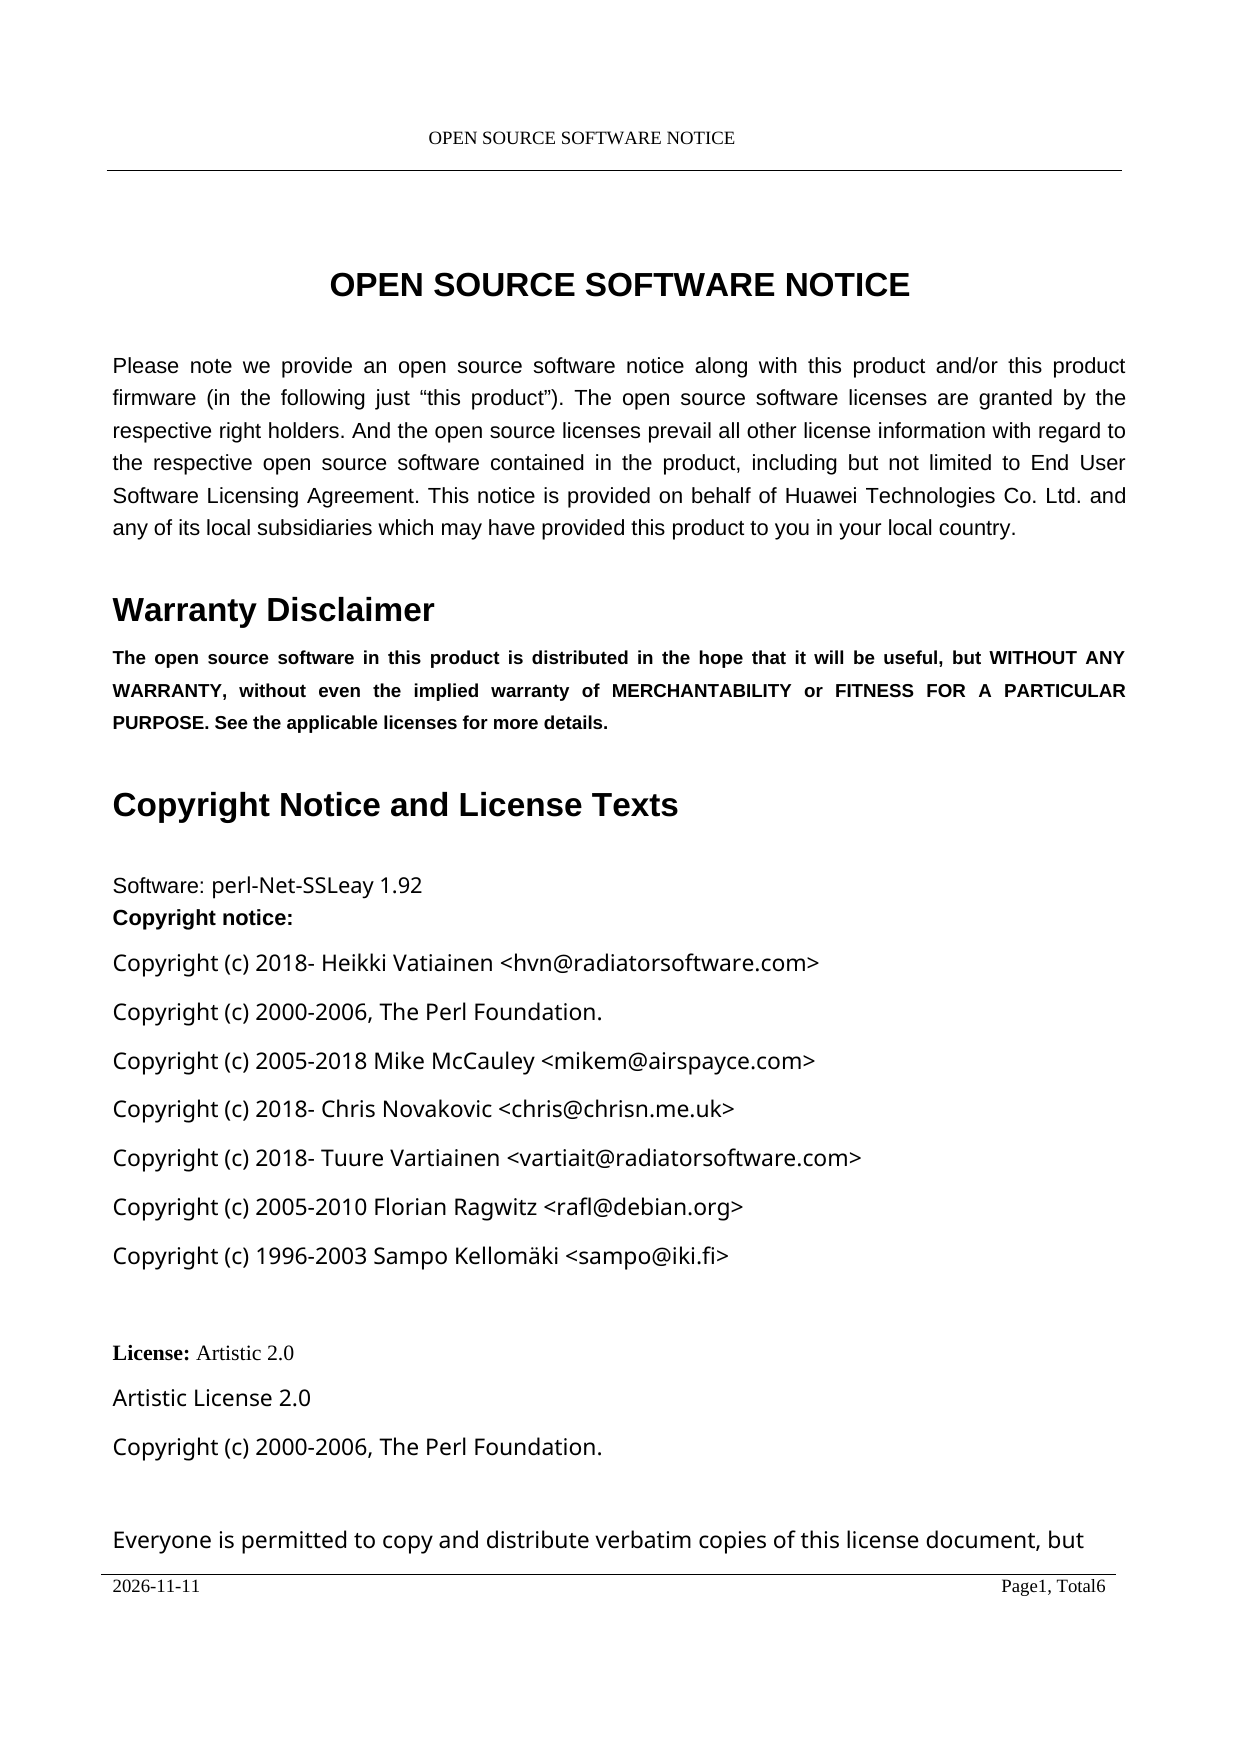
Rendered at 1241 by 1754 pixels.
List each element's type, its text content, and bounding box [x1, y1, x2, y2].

text License: Artistic 2.0 [112, 1337, 1128, 1369]
text Warranty Disclaimer [112, 576, 1128, 641]
text Artistic License 2.0 [112, 1382, 1128, 1414]
text Copyright notice: [112, 901, 1128, 934]
text Please note we provide an open source software notice along with this product and/or this product firmware (in the following just “this product”). The open source software licenses are granted by the respective right holders. And the open source licenses prevail all other license information with regard to the respective open source software contained in the product, including but not limited to End User Software Licensing Agreement. This notice is provided on behalf of Huawei Technologies Co. Ltd. and any of its local subsidiaries which may have provided this product to you in your local country. [112, 349, 1128, 544]
text Copyright (c) 2000-2006, The Perl Foundation. [112, 1430, 1128, 1462]
text Software: perl-Net-SSLeay 1.92 [112, 869, 1128, 901]
text Copyright (c) 2018- Heikki Vatiainen <hvn@radiatorsoftware.com> Copyright (c) 2000-2006, The Perl Foundation. Copyright (c) 2005-2018 Mike McCauley <mikem@airspayce.com> Copyright (c) 2018- Chris Novakovic <chris@chrisn.me.uk> Copyright (c) 2018- Tuure Vartiainen <vartiait@radiatorsoftware.com> Copyright (c) 2005-2010 Florian Ragwitz <rafl@debian.org> Copyright (c) 1996-2003 Sampo Kellomäki <sampo@iki.fi> [112, 947, 1128, 1320]
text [112, 1523, 1128, 1556]
text OPEN SOURCE SOFTWARE NOTICE [112, 251, 1128, 316]
text The open source software in this product is distributed in the hope that it will be useful, but WITHOUT ANY WARRANTY, without even the implied warranty of MERCHANTABILITY or FITNESS FOR A PARTICULAR PURPOSE. See the applicable licenses for more details. [112, 641, 1128, 739]
text Copyright Notice and License Texts [112, 771, 1128, 836]
